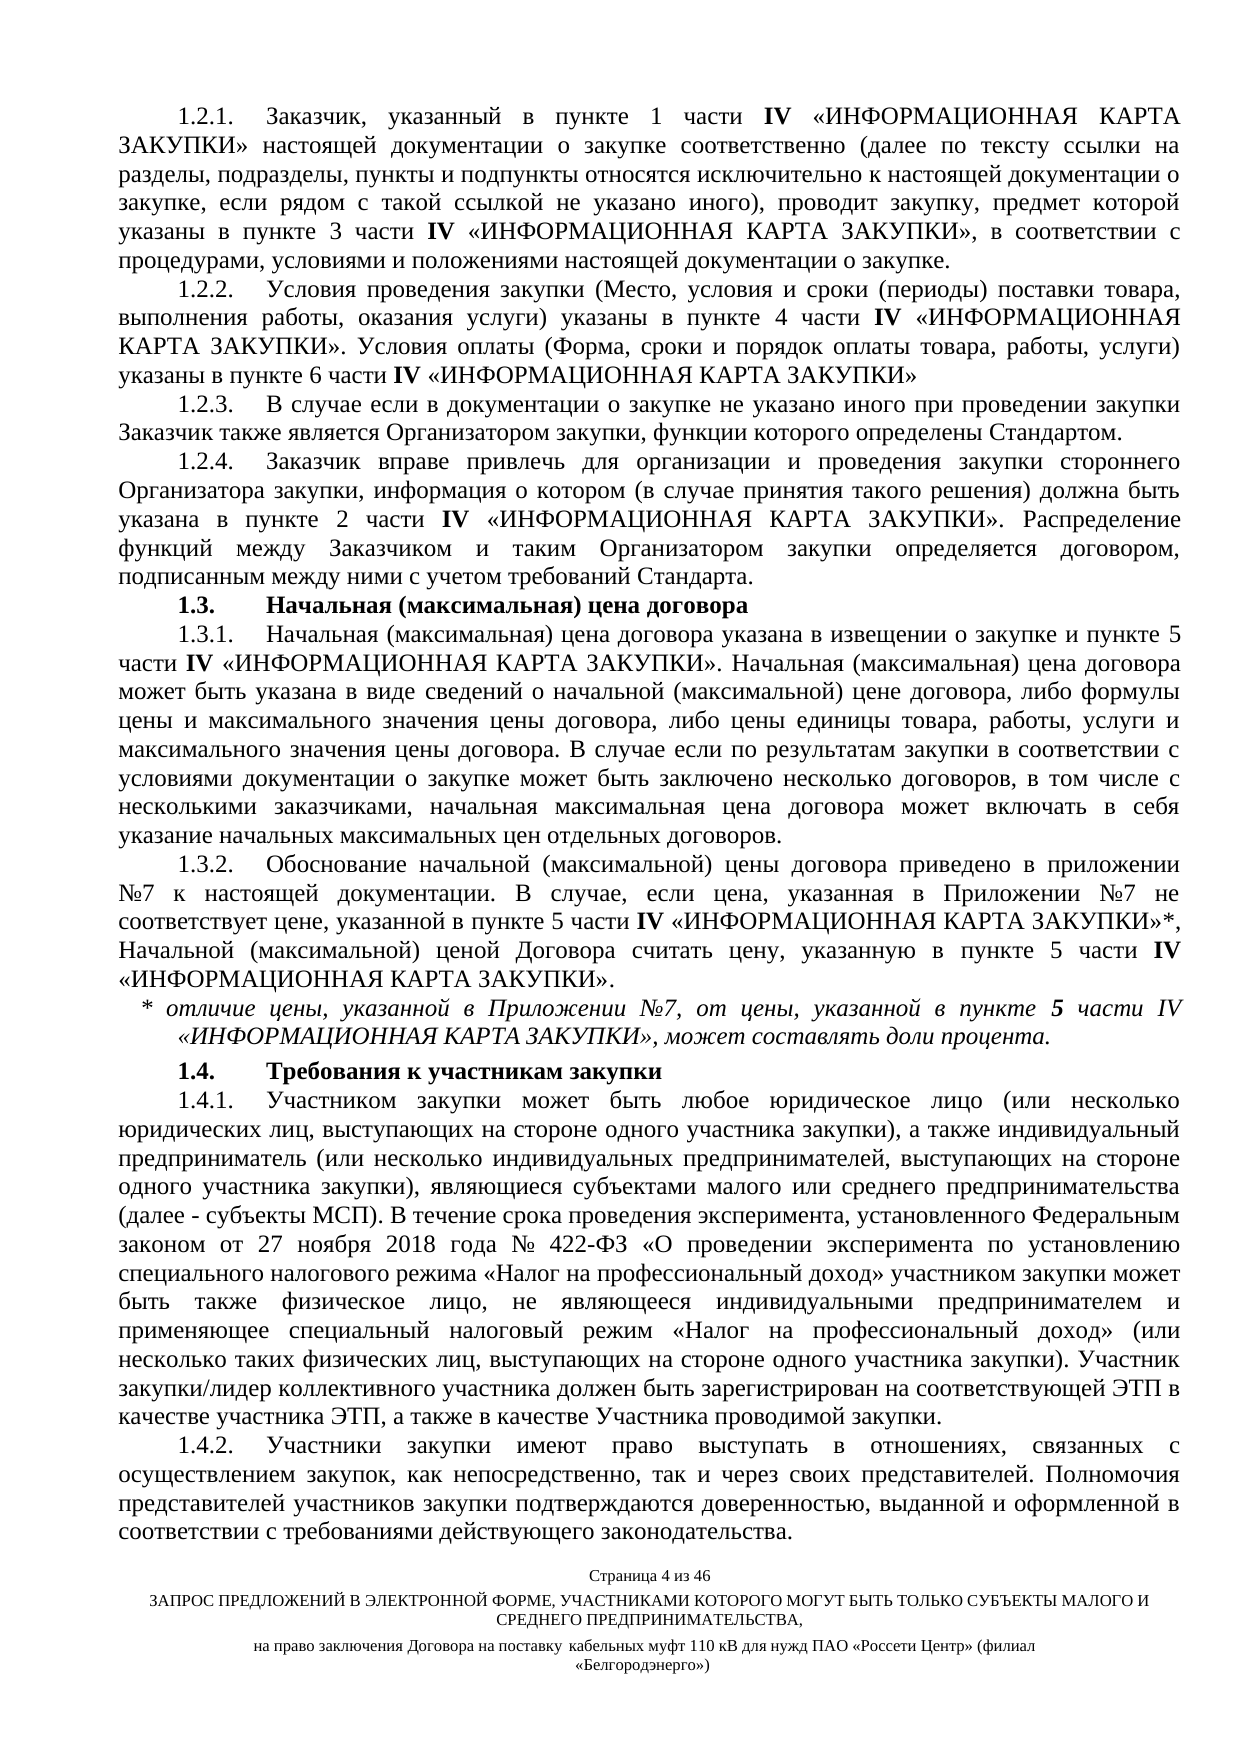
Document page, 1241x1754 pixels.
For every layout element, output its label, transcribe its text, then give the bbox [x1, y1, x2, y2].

subtitle В случае если в документации о закупке не указано иного при проведении закупки Заказчик также является Организатором закупки, функции которого определены Стандартом. [118, 389, 1181, 446]
subtitle Начальная (максимальная) цена договора указана в извещении о закупке и пункте 5 части IV «ИНФОРМАЦИОННАЯ КАРТА ЗАКУПКИ». Начальная (максимальная) цена договора может быть указана в виде сведений о начальной (максимальной) цене договора, либо формулы цены и максимального значения цены договора, либо цены единицы товара, работы, услуги и максимального значения цены договора. В случае если по результатам закупки в соответствии с условиями документации о закупке может быть заключено несколько договоров, в том числе с несколькими заказчиками, начальная максимальная цена договора может включать в себя указание начальных максимальных цен отдельных договоров. [118, 619, 1181, 849]
subtitle Участником закупки может быть любое юридическое лицо (или несколько юридических лиц, выступающих на стороне одного участника закупки), а также индивидуальный предприниматель (или несколько индивидуальных предпринимателей, выступающих на стороне одного участника закупки), являющиеся субъектами малого или среднего предпринимательства (далее - субъекты МСП). В течение срока проведения эксперимента, установленного Федеральным законом от 27 ноября 2018 года № 422-ФЗ «О проведении эксперимента по установлению специального налогового режима «Налог на профессиональный доход» участником закупки может быть также физическое лицо, не являющееся индивидуальными предпринимателем и применяющее специальный налоговый режим «Налог на профессиональный доход» (или несколько таких физических лиц, выступающих на стороне одного участника закупки). Участник закупки/лидер коллективного участника должен быть зарегистрирован на соответствующей ЭТП в качестве участника ЭТП, а также в качестве Участника проводимой закупки. [118, 1085, 1181, 1430]
subtitle Обоснование начальной (максимальной) цены договора приведено в приложении №7 к настоящей документации. В случае, если цена, указанная в Приложении №7 не соответствует цене, указанной в пункте 5 части IV «ИНФОРМАЦИОННАЯ КАРТА ЗАКУПКИ»*, Начальной (максимальной) ценой Договора считать цену, указанную в пункте 5 части IV «ИНФОРМАЦИОННАЯ КАРТА ЗАКУПКИ». [118, 849, 1181, 993]
subtitle Условия проведения закупки (Место, условия и сроки (периоды) поставки товара, выполнения работы, оказания услуги) указаны в пункте 4 части IV «ИНФОРМАЦИОННАЯ КАРТА ЗАКУПКИ». Условия оплаты (Форма, сроки и порядок оплаты товара, работы, услуги) указаны в пункте 6 части IV «ИНФОРМАЦИОННАЯ КАРТА ЗАКУПКИ» [118, 274, 1181, 389]
list * отличие цены, указанной в Приложении №7, от цены, указанной в пункте 5 части IV «ИНФОРМАЦИОННАЯ КАРТА ЗАКУПКИ», может составлять доли процента. [140, 993, 1181, 1050]
subtitle Начальная (максимальная) цена договора [118, 590, 1181, 619]
subtitle Заказчик, указанный в пункте 1 части IV «ИНФОРМАЦИОННАЯ КАРТА ЗАКУПКИ» настоящей документации о закупке соответственно (далее по тексту ссылки на разделы, подразделы, пункты и подпункты относятся исключительно к настоящей документации о закупке, если рядом с такой ссылкой не указано иного), проводит закупку, предмет которой указаны в пункте 3 части IV «ИНФОРМАЦИОННАЯ КАРТА ЗАКУПКИ», в соответствии с процедурами, условиями и положениями настоящей документации о закупке. [118, 101, 1181, 274]
subtitle Требования к участникам закупки [118, 1056, 1181, 1085]
subtitle Участники закупки имеют право выступать в отношениях, связанных с осуществлением закупок, как непосредственно, так и через своих представителей. Полномочия представителей участников закупки подтверждаются доверенностью, выданной и оформленной в соответствии с требованиями действующего законодательства. [118, 1430, 1181, 1545]
subtitle Заказчик вправе привлечь для организации и проведения закупки стороннего Организатора закупки, информация о котором (в случае принятия такого решения) должна быть указана в пункте 2 части IV «ИНФОРМАЦИОННАЯ КАРТА ЗАКУПКИ». Распределение функций между Заказчиком и таким Организатором закупки определяется договором, подписанным между ними с учетом требований Стандарта. [118, 446, 1181, 590]
